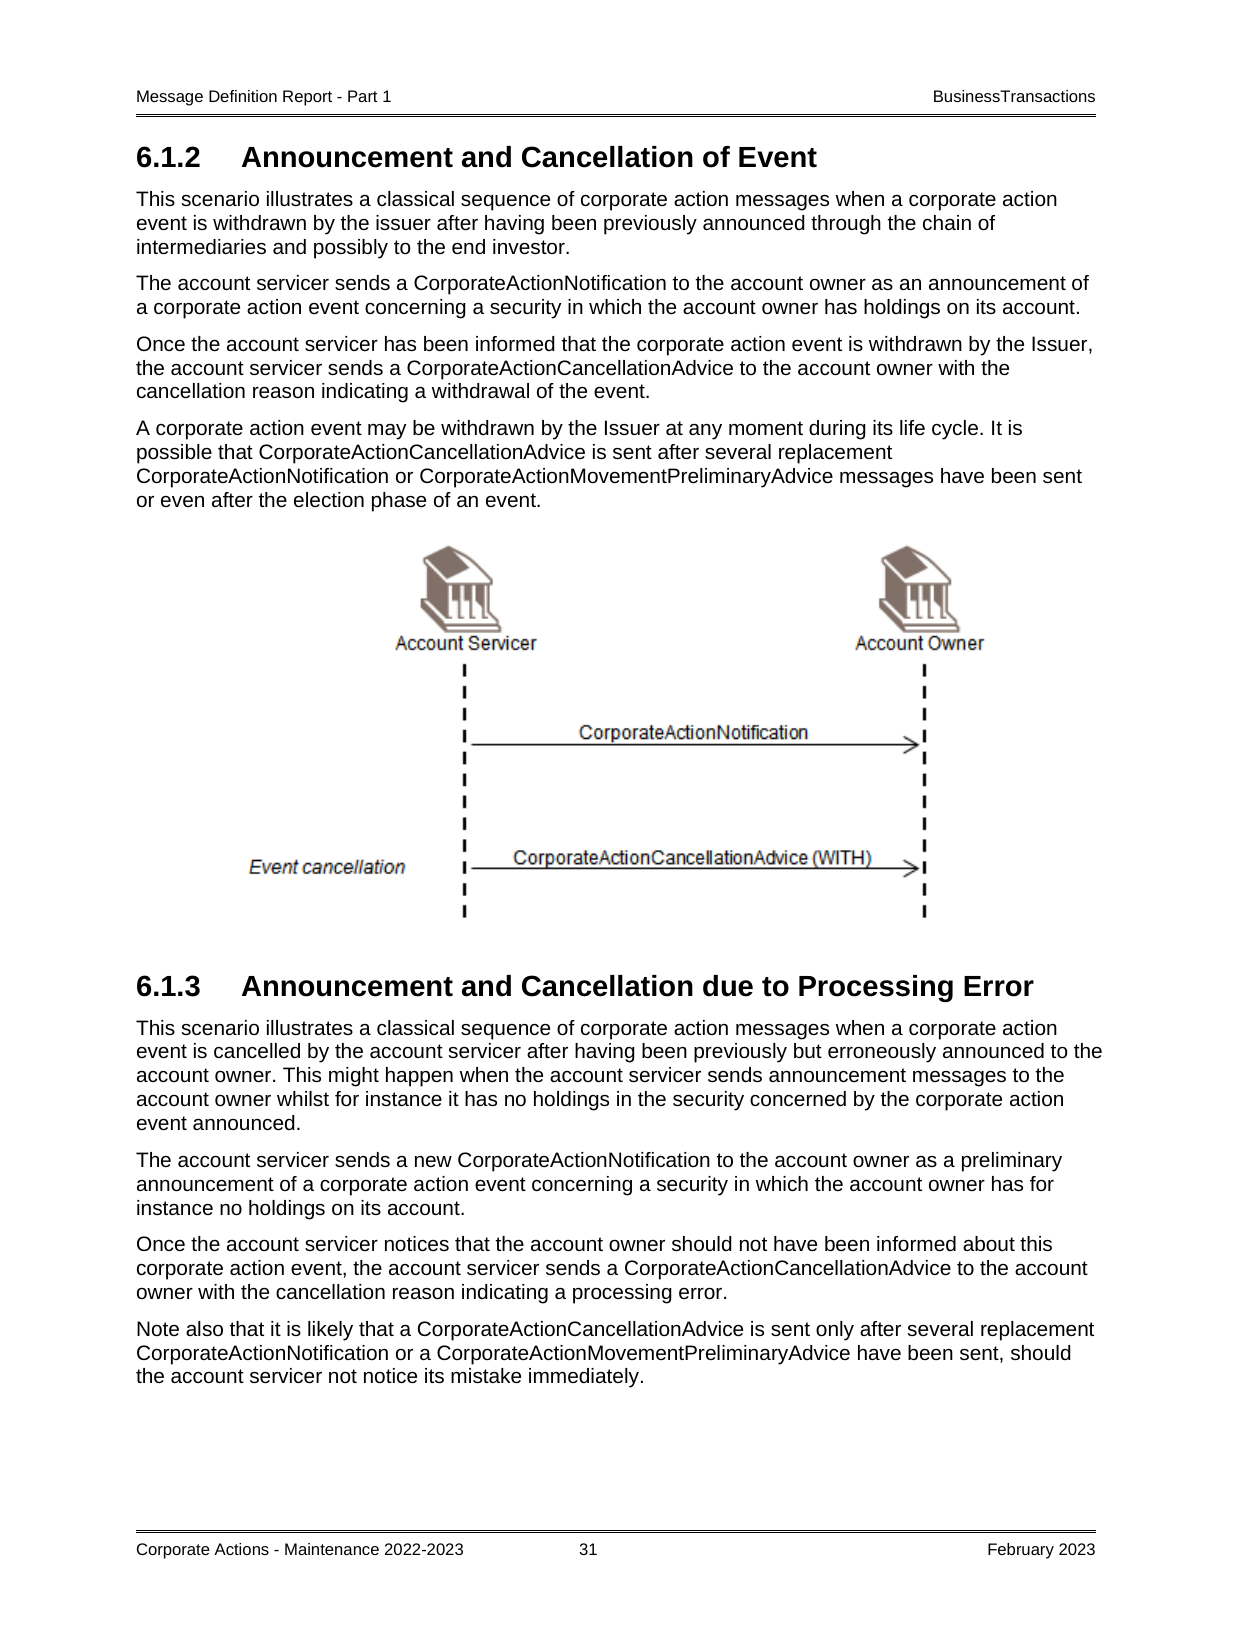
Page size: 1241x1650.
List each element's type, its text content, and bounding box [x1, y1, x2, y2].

subtitle Announcement and Cancellation of Event [136, 141, 1104, 174]
text The account servicer sends a new CorporateActionNotification to the account owner as a preliminary announcement of a corporate action event concerning a security in which the account owner has for instance no holdings on its account. [136, 1148, 1104, 1219]
subtitle Announcement and Cancellation due to Processing Error [136, 969, 1104, 1003]
picture [238, 536, 1003, 932]
text A corporate action event may be withdrawn by the Issuer at any moment during its life cycle. It is possible that CorporateActionCancellationAdvice is sent after several replacement CorporateActionNotification or CorporateActionMovementPreliminaryAdvice messages have been sent or even after the election phase of an event. [136, 416, 1104, 512]
text Note also that it is likely that a CorporateActionCancellationAdvice is sent only after several replacement CorporateActionNotification or a CorporateActionMovementPreliminaryAdvice have been sent, should the account servicer not notice its mistake immediately. [136, 1316, 1104, 1388]
text This scenario illustrates a classical sequence of corporate action messages when a corporate action event is cancelled by the account servicer after having been previously but erroneously announced to the account owner. This might happen when the account servicer sends announcement messages to the account owner whilst for instance it has no holdings in the security concerned by the corporate action event announced. [136, 1015, 1104, 1135]
text The account servicer sends a CorporateActionNotification to the account owner as an announcement of a corporate action event concerning a security in which the account owner has holdings on its account. [136, 271, 1104, 319]
text Once the account servicer notices that the account owner should not have been informed about this corporate action event, the account servicer sends a CorporateActionCancellationAdvice to the account owner with the cancellation reason indicating a processing error. [136, 1232, 1104, 1304]
text Once the account servicer has been informed that the corporate action event is withdrawn by the Issuer, the account servicer sends a CorporateActionCancellationAdvice to the account owner with the cancellation reason indicating a withdrawal of the event. [136, 331, 1104, 403]
text This scenario illustrates a classical sequence of corporate action messages when a corporate action event is withdrawn by the issuer after having been previously announced through the chain of intermediaries and possibly to the end investor. [136, 187, 1104, 258]
